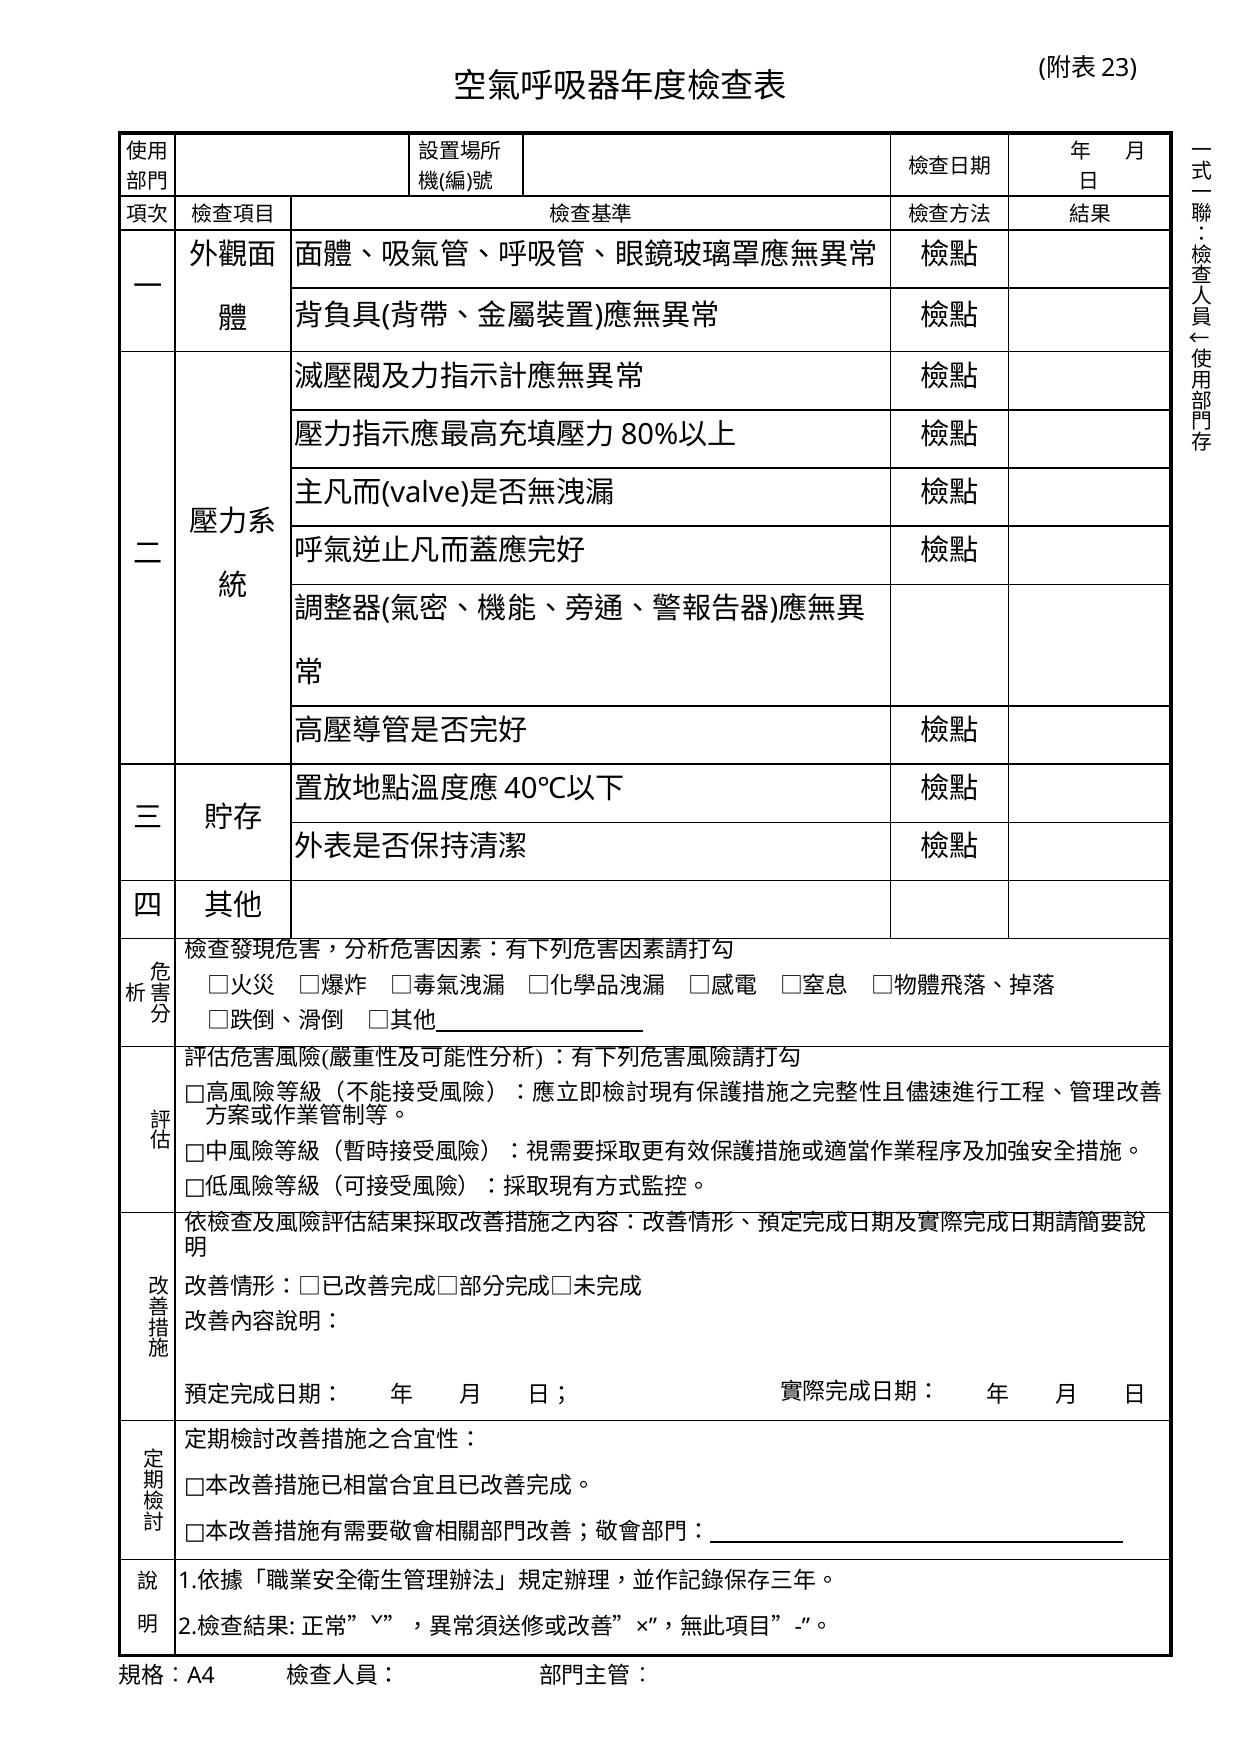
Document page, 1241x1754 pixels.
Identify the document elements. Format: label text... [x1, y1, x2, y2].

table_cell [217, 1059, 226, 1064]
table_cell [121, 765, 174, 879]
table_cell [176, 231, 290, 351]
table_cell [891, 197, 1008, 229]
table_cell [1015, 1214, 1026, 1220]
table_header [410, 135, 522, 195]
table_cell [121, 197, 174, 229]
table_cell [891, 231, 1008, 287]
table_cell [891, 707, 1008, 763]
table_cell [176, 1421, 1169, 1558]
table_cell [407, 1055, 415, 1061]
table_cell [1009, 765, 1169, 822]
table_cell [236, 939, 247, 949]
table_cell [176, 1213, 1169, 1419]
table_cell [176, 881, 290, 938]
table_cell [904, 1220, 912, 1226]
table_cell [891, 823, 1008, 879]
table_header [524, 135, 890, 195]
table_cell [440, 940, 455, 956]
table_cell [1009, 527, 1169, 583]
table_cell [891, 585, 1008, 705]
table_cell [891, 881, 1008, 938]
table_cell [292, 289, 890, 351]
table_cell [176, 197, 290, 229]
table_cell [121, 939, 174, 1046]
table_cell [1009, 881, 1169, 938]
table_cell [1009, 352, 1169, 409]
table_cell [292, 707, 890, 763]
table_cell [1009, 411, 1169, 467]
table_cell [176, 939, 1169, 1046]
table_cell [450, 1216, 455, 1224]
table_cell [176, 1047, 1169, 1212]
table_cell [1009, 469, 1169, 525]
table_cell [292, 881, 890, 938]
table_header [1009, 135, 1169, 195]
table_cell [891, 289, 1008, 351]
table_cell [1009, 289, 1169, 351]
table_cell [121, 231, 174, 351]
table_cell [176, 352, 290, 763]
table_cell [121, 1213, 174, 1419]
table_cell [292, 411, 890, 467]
text 規格︰A4 檢查人員： 部門主管︰ [118, 1657, 1122, 1690]
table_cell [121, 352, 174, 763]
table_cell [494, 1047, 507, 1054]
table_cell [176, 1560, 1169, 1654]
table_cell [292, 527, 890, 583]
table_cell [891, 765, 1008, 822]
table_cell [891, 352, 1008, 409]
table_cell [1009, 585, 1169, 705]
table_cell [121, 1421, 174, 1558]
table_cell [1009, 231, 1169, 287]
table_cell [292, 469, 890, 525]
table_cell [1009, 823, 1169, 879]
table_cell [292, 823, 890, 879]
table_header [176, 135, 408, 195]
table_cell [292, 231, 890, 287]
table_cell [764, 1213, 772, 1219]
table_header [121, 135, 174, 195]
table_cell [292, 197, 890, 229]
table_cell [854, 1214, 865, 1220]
text 空氣呼吸器年度檢查表 [118, 59, 1122, 107]
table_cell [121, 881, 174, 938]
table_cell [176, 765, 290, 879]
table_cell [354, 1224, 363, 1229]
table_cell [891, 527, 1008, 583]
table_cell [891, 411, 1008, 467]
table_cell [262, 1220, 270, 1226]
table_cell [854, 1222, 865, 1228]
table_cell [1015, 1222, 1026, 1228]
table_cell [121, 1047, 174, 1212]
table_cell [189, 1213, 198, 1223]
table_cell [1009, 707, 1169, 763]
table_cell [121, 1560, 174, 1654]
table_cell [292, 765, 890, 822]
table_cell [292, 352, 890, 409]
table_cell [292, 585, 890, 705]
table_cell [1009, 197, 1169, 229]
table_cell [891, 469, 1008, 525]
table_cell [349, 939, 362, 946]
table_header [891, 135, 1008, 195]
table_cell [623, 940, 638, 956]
